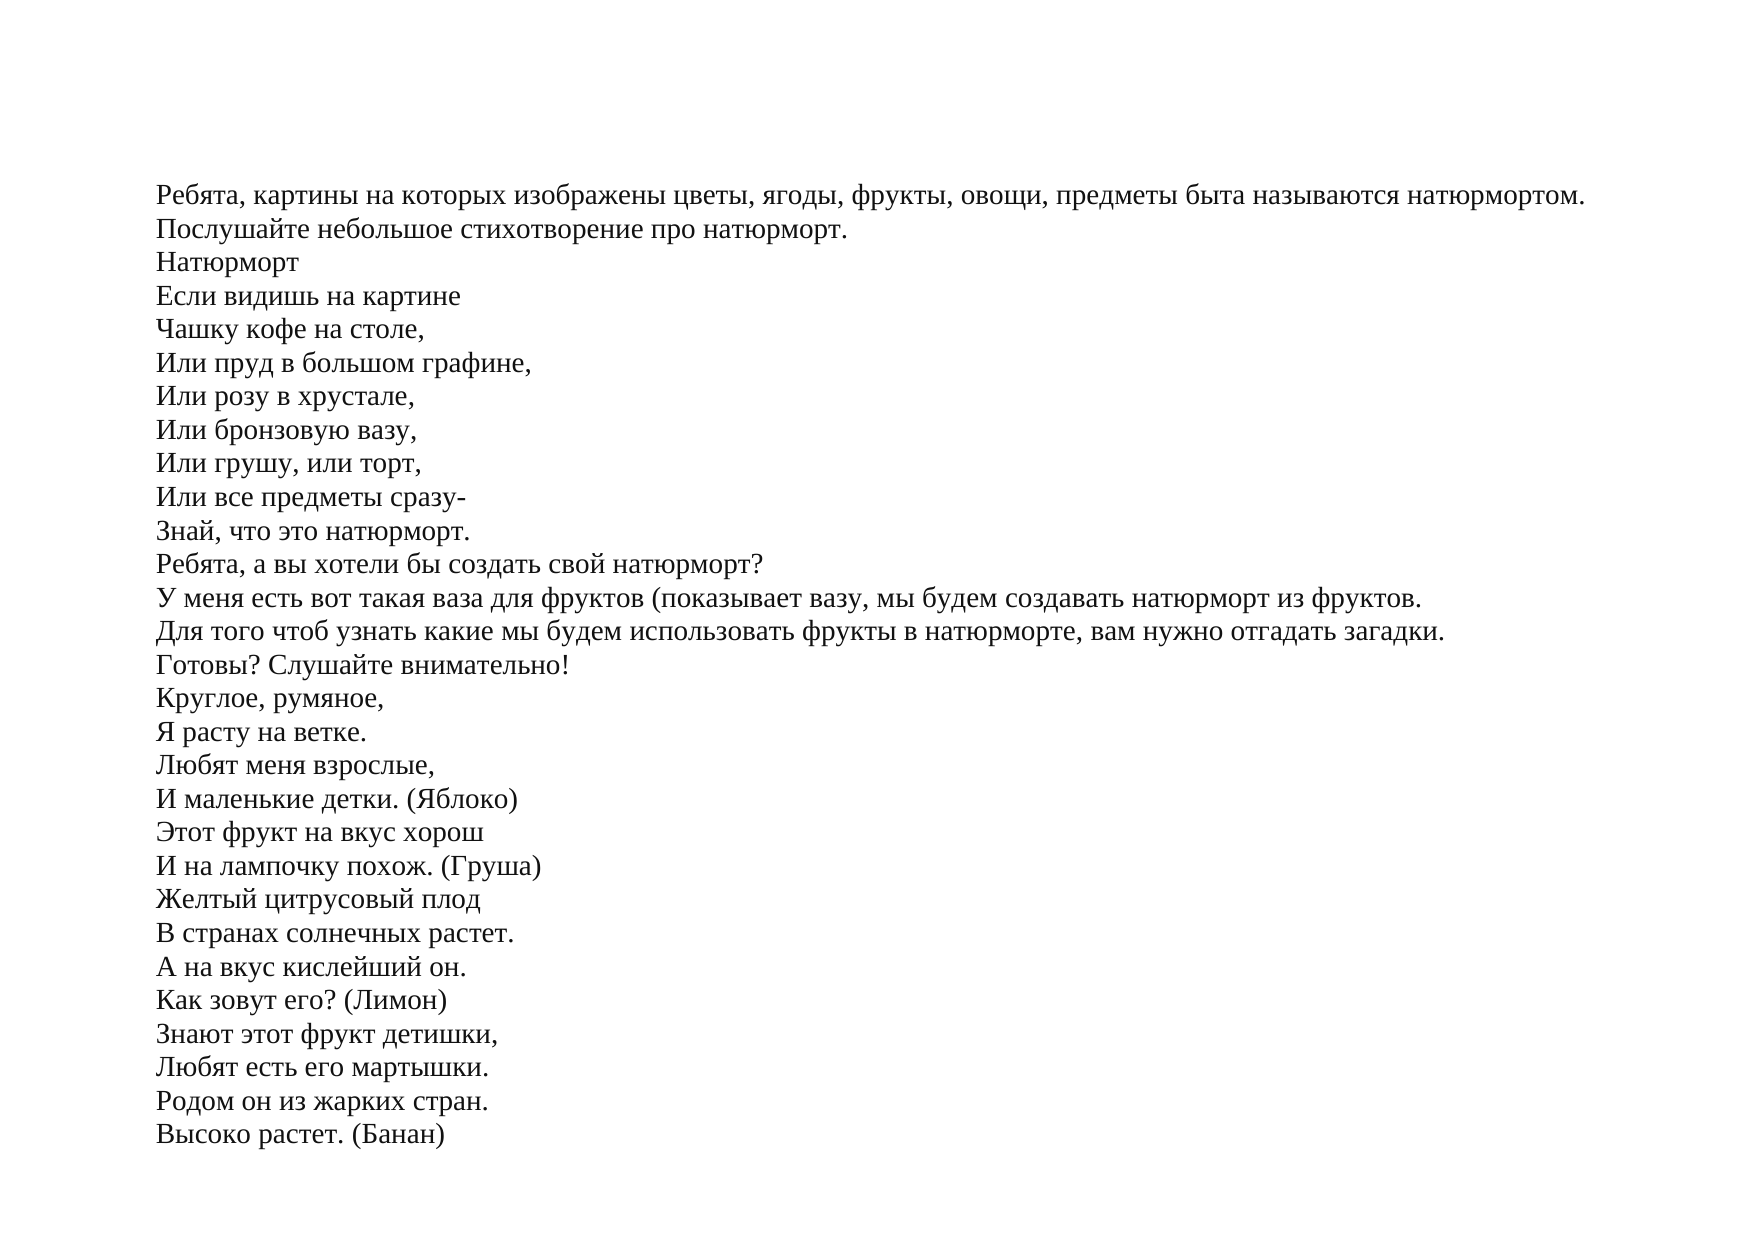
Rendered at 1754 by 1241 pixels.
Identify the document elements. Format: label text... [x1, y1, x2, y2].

text Чашку кофе на столе, [118, 311, 1636, 345]
text Желтый цитрусовый плод [118, 882, 1636, 915]
text И маленькие детки. (Яблоко) [118, 781, 1636, 814]
text Если видишь на картине [118, 278, 1636, 311]
text Как зовут его? (Лимон) [118, 982, 1636, 1016]
text Я расту на ветке. [118, 714, 1636, 747]
text Знают этот фрукт детишки, [118, 1016, 1636, 1049]
text Для того чтоб узнать какие мы будем использовать фрукты в натюрморте, вам нужно отгадать загадки. [118, 613, 1636, 647]
text А на вкус кислейший он. [118, 949, 1636, 982]
text Родом он из жарких стран. [118, 1083, 1636, 1116]
text Готовы? Слушайте внимательно! [118, 647, 1636, 680]
text Или все предметы сразу- [118, 479, 1636, 513]
text Круглое, румяное, [118, 680, 1636, 714]
text И на лампочку похож. (Груша) [118, 848, 1636, 882]
text Или грушу, или торт, [118, 446, 1636, 479]
text У меня есть вот такая ваза для фруктов (показывает вазу, мы будем создавать натюрморт из фруктов. [118, 580, 1636, 613]
text Или пруд в большом графине, [118, 345, 1636, 378]
text В странах солнечных растет. [118, 915, 1636, 949]
text Натюрморт [118, 244, 1636, 278]
text Или бронзовую вазу, [118, 412, 1636, 446]
text Или розу в хрустале, [118, 378, 1636, 412]
text Знай, что это натюрморт. [118, 513, 1636, 546]
text Любят есть его мартышки. [118, 1049, 1636, 1083]
text Послушайте небольшое стихотворение про натюрморт. [118, 211, 1636, 244]
text Ребята, картины на которых изображены цветы, ягоды, фрукты, овощи, предметы быта называются натюрмортом. [118, 177, 1636, 211]
text Этот фрукт на вкус хорош [118, 814, 1636, 848]
text Ребята, а вы хотели бы создать свой натюрморт? [118, 546, 1636, 580]
text Любят меня взрослые, [118, 747, 1636, 781]
text Высоко растет. (Банан) [118, 1116, 1636, 1150]
